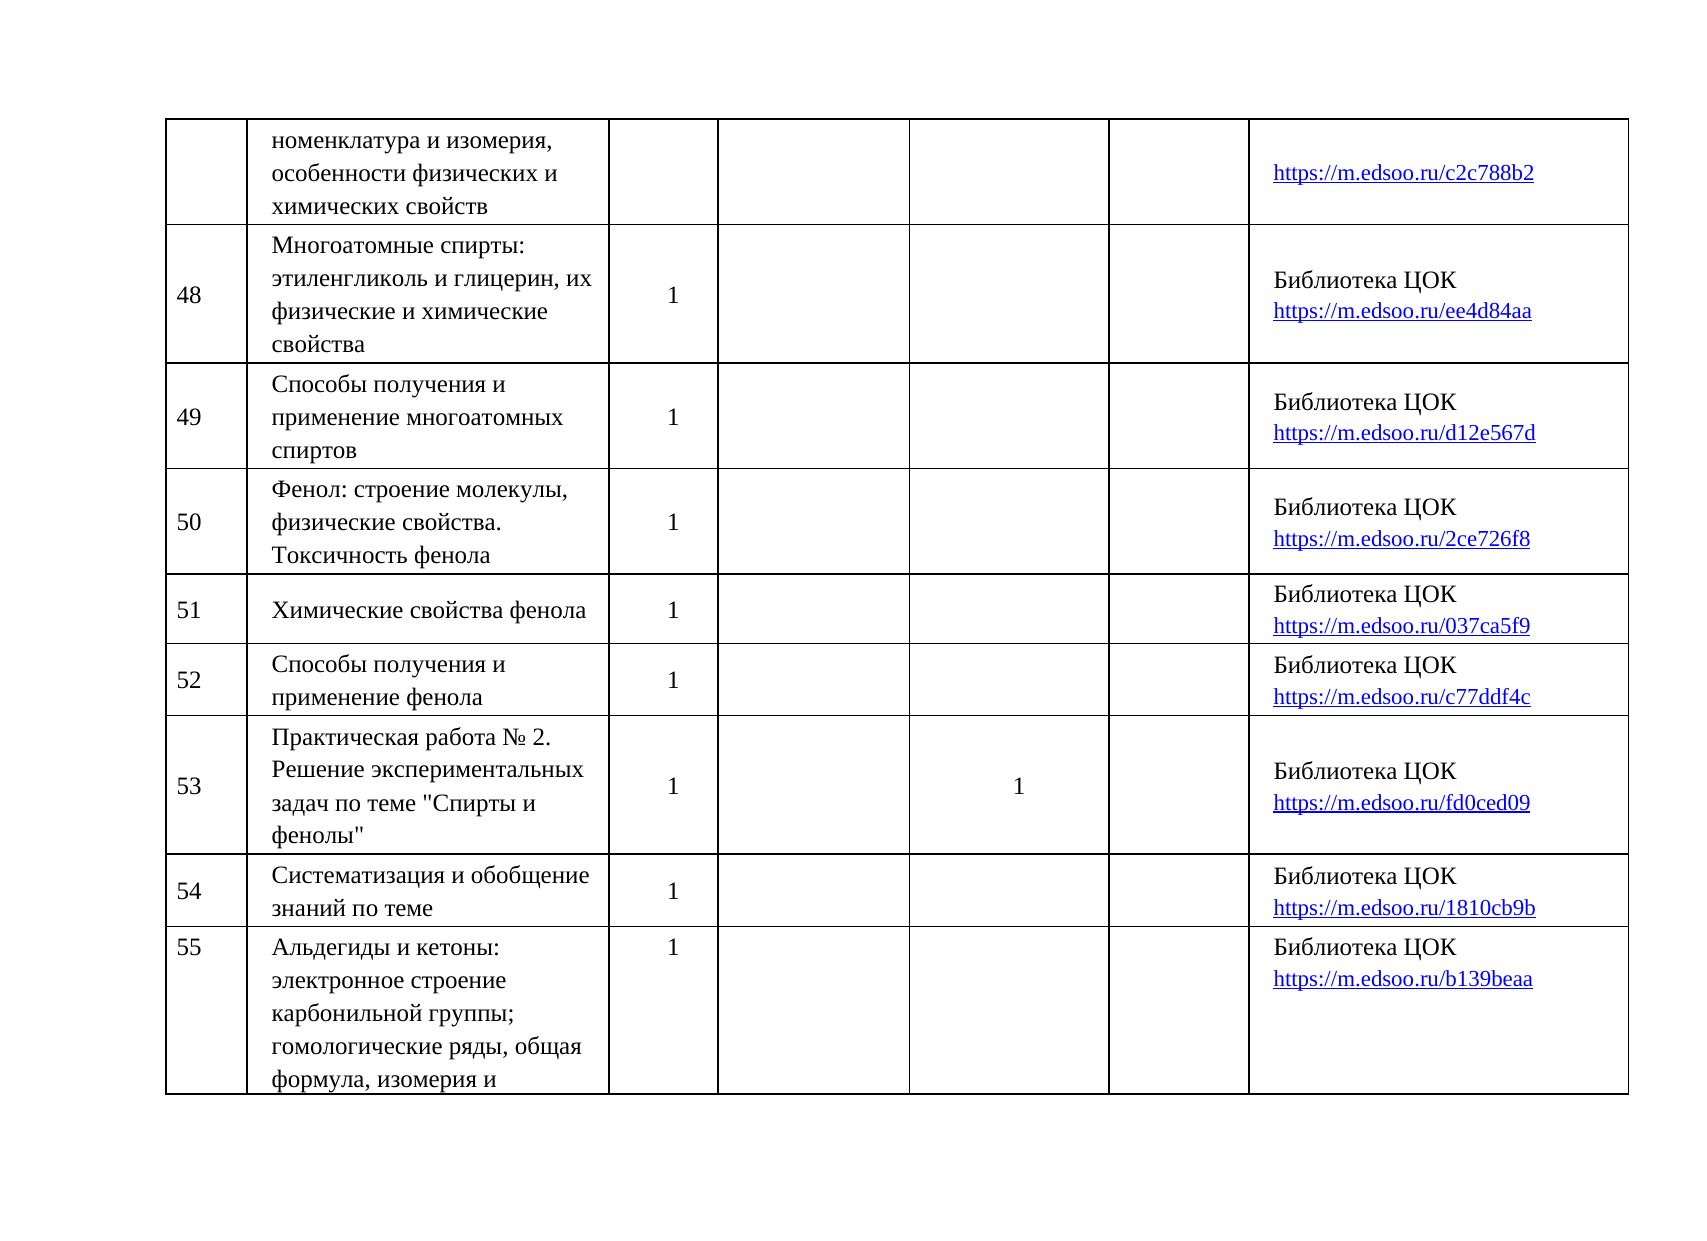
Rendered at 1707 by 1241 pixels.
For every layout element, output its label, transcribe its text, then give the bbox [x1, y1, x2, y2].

table_cell Фенол: строение молекулы, физические свойства. Токсичность фенола [248, 469, 608, 573]
table_cell [1110, 120, 1248, 223]
table_cell [719, 120, 909, 223]
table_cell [248, 120, 608, 223]
table_cell 49 [167, 364, 246, 467]
table_cell Способы получения и применение фенола [248, 644, 608, 715]
table_cell 1 [610, 364, 717, 467]
table_cell [719, 927, 909, 1093]
table_cell Практическая работа № 2. Решение экспериментальных задач по теме "Спирты и фенолы" [248, 716, 608, 853]
table_cell 1 [610, 716, 717, 853]
table_cell [910, 364, 1108, 467]
table_cell [719, 575, 909, 642]
table_cell 50 [167, 469, 246, 573]
table_cell [1110, 716, 1248, 853]
table_cell Библиотека ЦОК https://m.edsoo.ru/1810cb9b [1250, 855, 1628, 926]
table_cell [1110, 225, 1248, 362]
table_cell Библиотека ЦОК https://m.edsoo.ru/037ca5f9 [1250, 575, 1628, 642]
table_cell [719, 855, 909, 926]
table_cell [719, 225, 909, 362]
table_cell [1110, 469, 1248, 573]
table_cell [910, 927, 1108, 1093]
table_cell [910, 575, 1108, 642]
table_cell 1 [610, 927, 717, 1093]
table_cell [1250, 927, 1628, 1093]
table_cell Библиотека ЦОК https://m.edsoo.ru/c77ddf4c [1250, 644, 1628, 715]
table_cell 1 [610, 225, 717, 362]
table_cell 54 [167, 855, 246, 926]
table_cell [1110, 644, 1248, 715]
table_cell [910, 225, 1108, 362]
table_cell 1 [910, 716, 1108, 853]
table_cell Многоатомные спирты: этиленгликоль и глицерин, их физические и химические свойства [248, 225, 608, 362]
table_cell [1110, 364, 1248, 467]
table_cell 55 [167, 927, 246, 1093]
table_cell 1 [610, 120, 717, 223]
table_cell [1110, 855, 1248, 926]
table_cell [1110, 927, 1248, 1093]
table_cell [910, 644, 1108, 715]
table_cell [719, 716, 909, 853]
table_cell 1 [610, 644, 717, 715]
table_cell Библиотека ЦОК https://m.edsoo.ru/fd0ced09 [1250, 716, 1628, 853]
table_cell 52 [167, 644, 246, 715]
table_cell Библиотека ЦОК https://m.edsoo.ru/d12e567d [1250, 364, 1628, 467]
table_cell [910, 469, 1108, 573]
table_cell [719, 364, 909, 467]
table_cell 53 [167, 716, 246, 853]
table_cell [248, 927, 608, 1093]
table_cell Систематизация и обобщение знаний по теме [248, 855, 608, 926]
table_cell Способы получения и применение многоатомных спиртов [248, 364, 608, 467]
table_cell 51 [167, 575, 246, 642]
table_cell 1 [610, 855, 717, 926]
table_cell [1110, 575, 1248, 642]
table_cell 1 [610, 575, 717, 642]
table_cell [719, 469, 909, 573]
table_cell [910, 120, 1108, 223]
table_cell Библиотека ЦОК https://m.edsoo.ru/2ce726f8 [1250, 469, 1628, 573]
table_cell [719, 644, 909, 715]
table_cell 48 [167, 225, 246, 362]
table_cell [1250, 120, 1628, 223]
table_cell Библиотека ЦОК https://m.edsoo.ru/ee4d84aa [1250, 225, 1628, 362]
table_cell [910, 855, 1108, 926]
table_cell 1 [610, 469, 717, 573]
table_cell Химические свойства фенола [248, 575, 608, 642]
table_cell 47 [167, 120, 246, 223]
